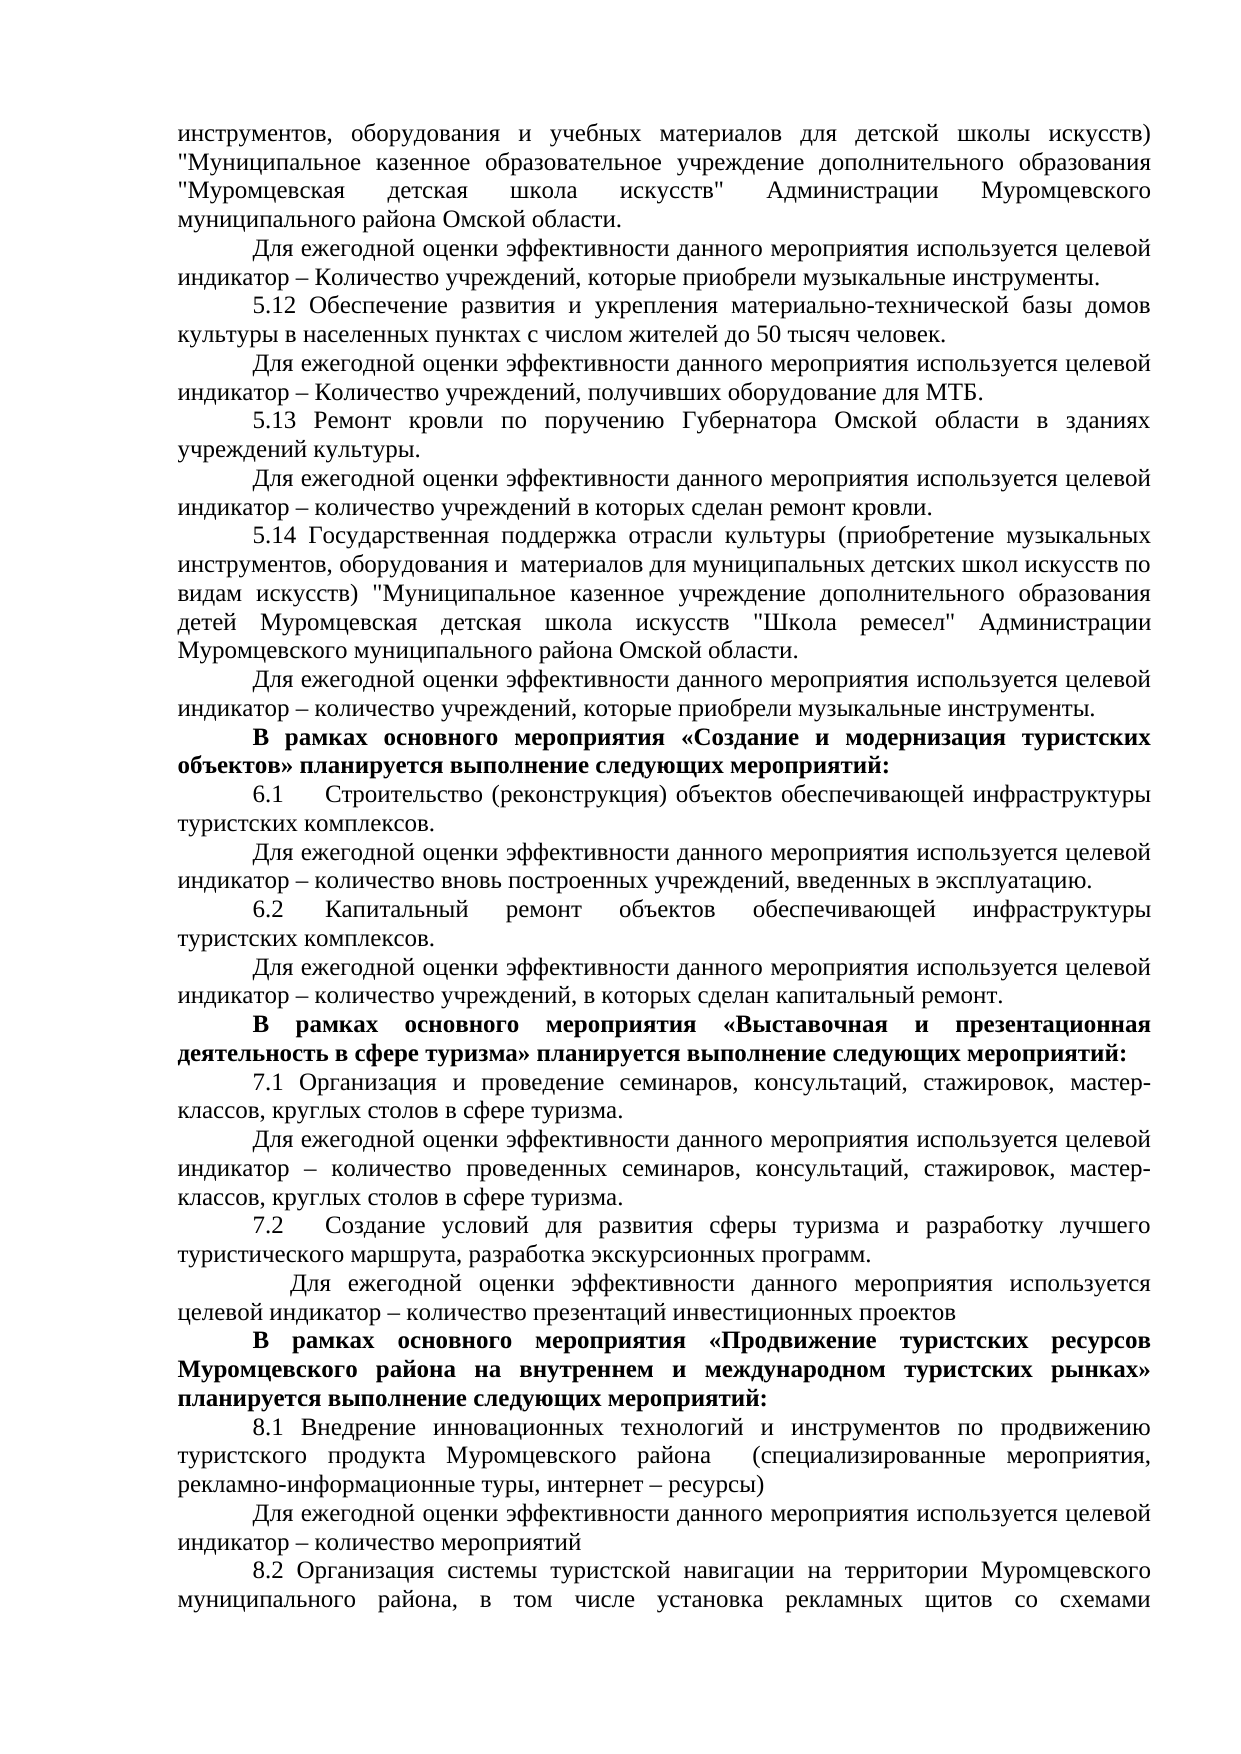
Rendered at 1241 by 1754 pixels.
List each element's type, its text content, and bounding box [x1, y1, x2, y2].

list Для ежегодной оценки эффективности данного мероприятия используется целевой индикатор – количество вновь построенных учреждений, введенных в эксплуатацию. [177, 837, 1152, 894]
list 7.1 Организация и проведение семинаров, консультаций, стажировок, мастер-классов, круглых столов в сфере туризма. [177, 1067, 1152, 1124]
list 5.13 Ремонт кровли по поручению Губернатора Омской области в зданиях учреждений культуры. [177, 406, 1152, 463]
list 8.1 Внедрение инновационных технологий и инструментов по продвижению туристского продукта Муромцевского района (специализированные мероприятия, рекламно-информационные туры, интернет – ресурсы) [177, 1412, 1152, 1498]
list Создание условий для развития сферы туризма и разработку лучшего туристического маршрута, разработка экскурсионных программ. [177, 1211, 1152, 1268]
list В рамках основного мероприятия «Выставочная и презентационная деятельность в сфере туризма» планируется выполнение следующих мероприятий: [177, 1009, 1152, 1067]
list Строительство (реконструкция) объектов обеспечивающей инфраструктуры туристских комплексов. [177, 779, 1152, 837]
list Для ежегодной оценки эффективности данного мероприятия используется целевой индикатор – количество учреждений, которые приобрели музыкальные инструменты. [177, 664, 1152, 722]
list Для ежегодной оценки эффективности данного мероприятия используется целевой индикатор – количество проведенных семинаров, консультаций, стажировок, мастер-классов, круглых столов в сфере туризма. [177, 1124, 1152, 1211]
list Для ежегодной оценки эффективности данного мероприятия используется целевой индикатор – количество презентаций инвестиционных проектов [177, 1268, 1152, 1326]
list 5.12 Обеспечение развития и укрепления материально-технической базы домов культуры в населенных пунктах с числом жителей до 50 тысяч человек. [177, 291, 1152, 348]
list Для ежегодной оценки эффективности данного мероприятия используется целевой индикатор – количество учреждений, в которых сделан капитальный ремонт. [177, 952, 1152, 1009]
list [177, 118, 1152, 233]
list 5.14 Государственная поддержка отрасли культуры (приобретение музыкальных инструментов, оборудования и материалов для муниципальных детских школ искусств по видам искусств) "Муниципальное казенное учреждение дополнительного образования детей Муромцевская детская школа искусств "Школа ремесел" Администрации Муромцевского муниципального района Омской области. [177, 521, 1152, 664]
list В рамках основного мероприятия «Продвижение туристских ресурсов Муромцевского района на внутреннем и международном туристских рынках» планируется выполнение следующих мероприятий: [177, 1326, 1152, 1412]
list Для ежегодной оценки эффективности данного мероприятия используется целевой индикатор – Количество учреждений, которые приобрели музыкальные инструменты. [177, 233, 1152, 291]
list Для ежегодной оценки эффективности данного мероприятия используется целевой индикатор – Количество учреждений, получивших оборудование для МТБ. [177, 348, 1152, 406]
list Для ежегодной оценки эффективности данного мероприятия используется целевой индикатор – количество мероприятий [177, 1498, 1152, 1556]
list Для ежегодной оценки эффективности данного мероприятия используется целевой индикатор – количество учреждений в которых сделан ремонт кровли. [177, 463, 1152, 521]
list Капитальный ремонт объектов обеспечивающей инфраструктуры туристских комплексов. [177, 894, 1152, 952]
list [177, 1556, 1152, 1613]
list В рамках основного мероприятия «Создание и модернизация туристских объектов» планируется выполнение следующих мероприятий: [177, 722, 1152, 779]
